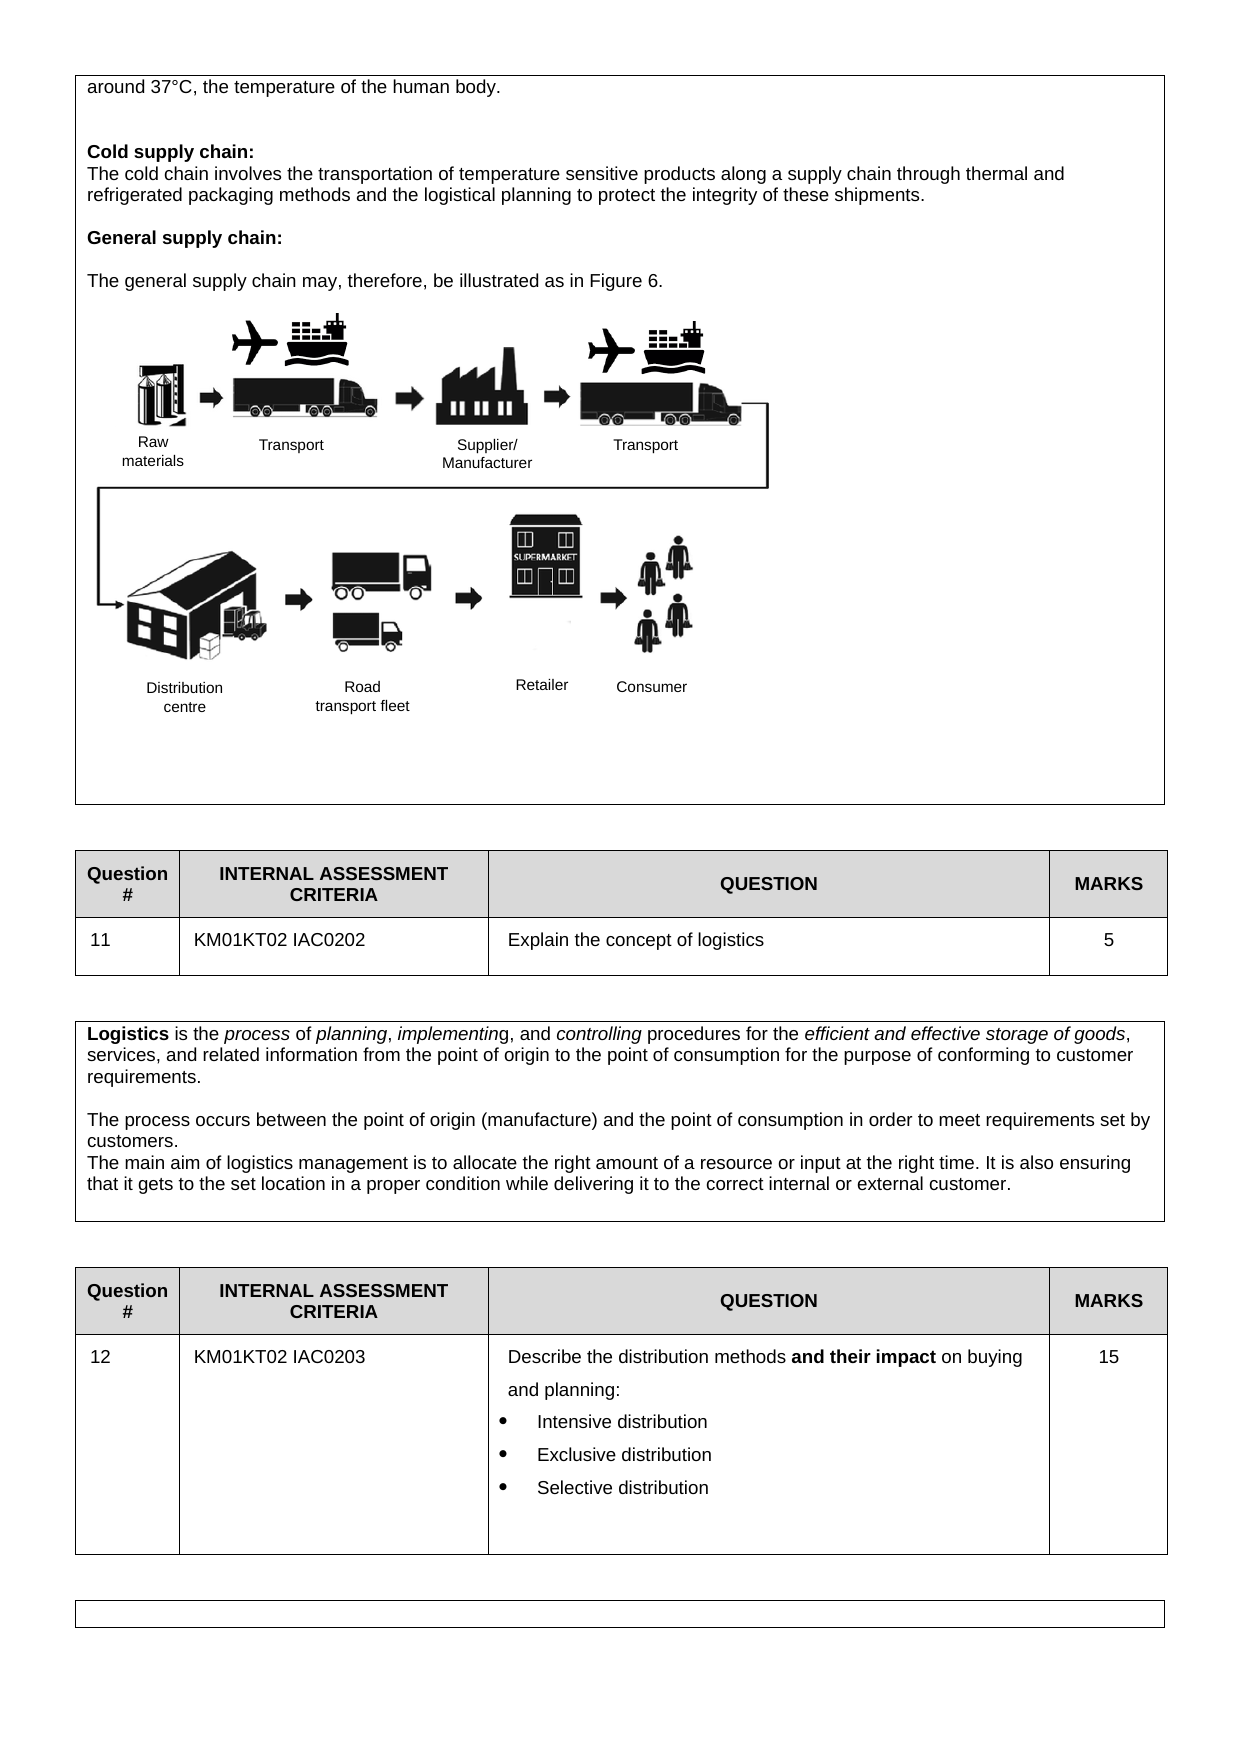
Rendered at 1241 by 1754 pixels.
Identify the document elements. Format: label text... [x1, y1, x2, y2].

table_header QUESTION [489, 1268, 1049, 1334]
table_header Question # [76, 1268, 179, 1334]
table_header MARKS [1050, 1268, 1167, 1334]
table_cell KM01KT02 IAC0202 [180, 918, 488, 975]
table_header [76, 1601, 1164, 1627]
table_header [76, 76, 1164, 804]
table_cell 12 [76, 1335, 179, 1554]
table_header QUESTION [489, 851, 1049, 917]
table_cell KM01KT02 IAC0203 [180, 1335, 488, 1554]
table_header Question # [76, 851, 179, 917]
table_cell Describe the distribution methods and their impact on buying and planning: Intensive distribution Exclusive distribution Selective distribution [489, 1335, 1049, 1554]
table_header INTERNAL ASSESSMENT CRITERIA [180, 851, 488, 917]
table_cell 5 [1050, 918, 1167, 975]
table_cell 11 [76, 918, 179, 975]
table_header MARKS [1050, 851, 1167, 917]
table_header INTERNAL ASSESSMENT CRITERIA [180, 1268, 488, 1334]
table_cell 15 [1050, 1335, 1167, 1554]
table_cell Explain the concept of logistics [489, 918, 1049, 975]
table_header Logistics is the process of planning, implementing, and controlling procedures for the efficient and effective storage of goods, services, and related information from the point of origin to the point of consumption for the purpose of conforming to customer requirements. The process occurs between the point of origin (manufacture) and the point of consumption in order to meet requirements set by customers. The main aim of logistics management is to allocate the right amount of a resource or input at the right time. It is also ensuring that it gets to the set location in a proper condition while delivering it to the correct internal or external customer. [76, 1022, 1164, 1221]
